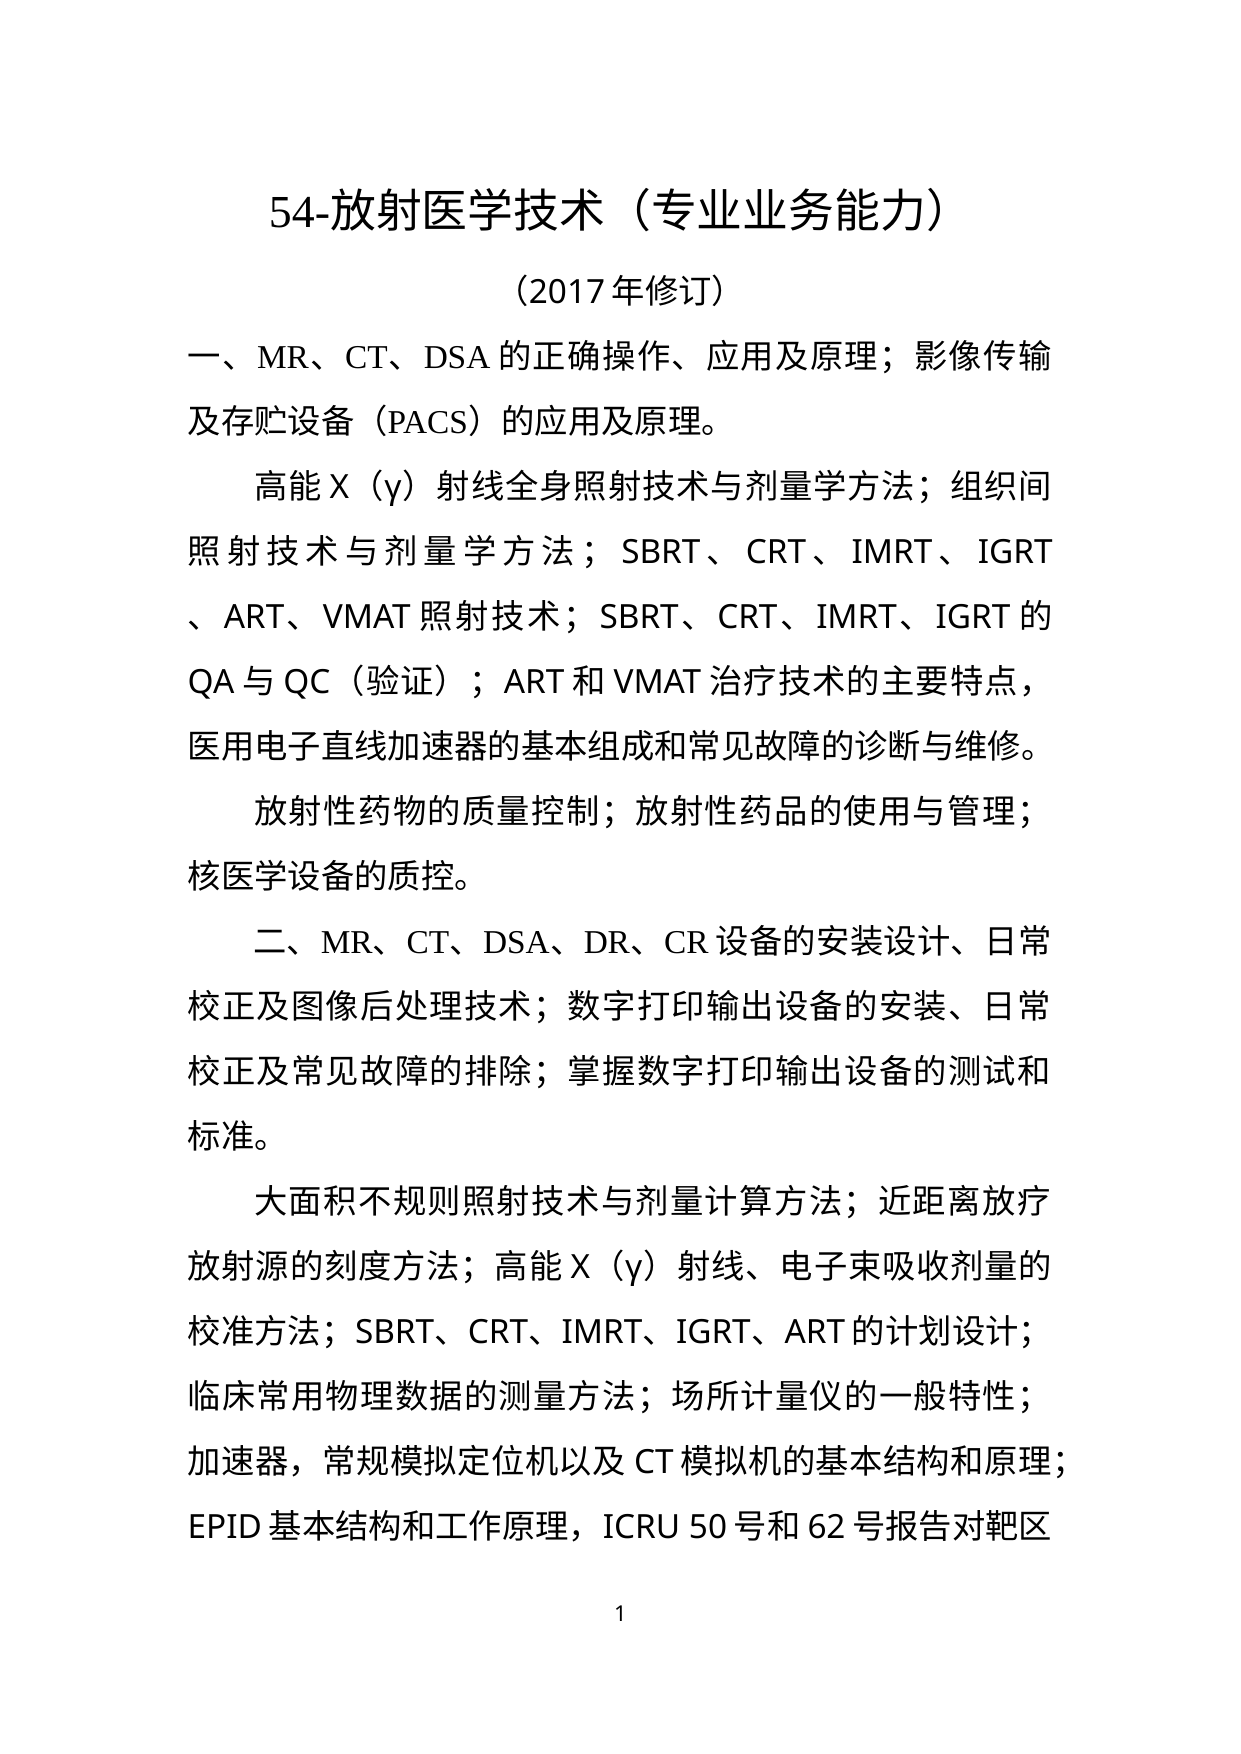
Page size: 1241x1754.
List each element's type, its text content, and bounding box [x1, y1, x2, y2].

text 54-放射医学技术（专业业务能力） [187, 159, 1053, 256]
text 放射性药物的质量控制；放射性药品的使用与管理；核医学设备的质控。 [187, 776, 1053, 906]
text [187, 1166, 1053, 1556]
text 一、MR、CT、DSA的正确操作、应用及原理；影像传输及存贮设备（PACS）的应用及原理。 [187, 321, 1053, 451]
text （2017年修订） [187, 256, 1053, 321]
text 高能X（γ）射线全身照射技术与剂量学方法；组织间照射技术与剂量学方法；SBRT、CRT、IMRT、IGRT 、ART、VMAT照射技术；SBRT、CRT、IMRT、IGRT的QA与QC（验证）；ART和VMAT治疗技术的主要特点，医用电子直线加速器的基本组成和常见故障的诊断与维修。 [187, 451, 1053, 776]
text 二、MR、CT、DSA、DR、CR设备的安装设计、日常校正及图像后处理技术；数字打印输出设备的安装、日常校正及常见故障的排除；掌握数字打印输出设备的测试和标准。 [187, 906, 1053, 1166]
